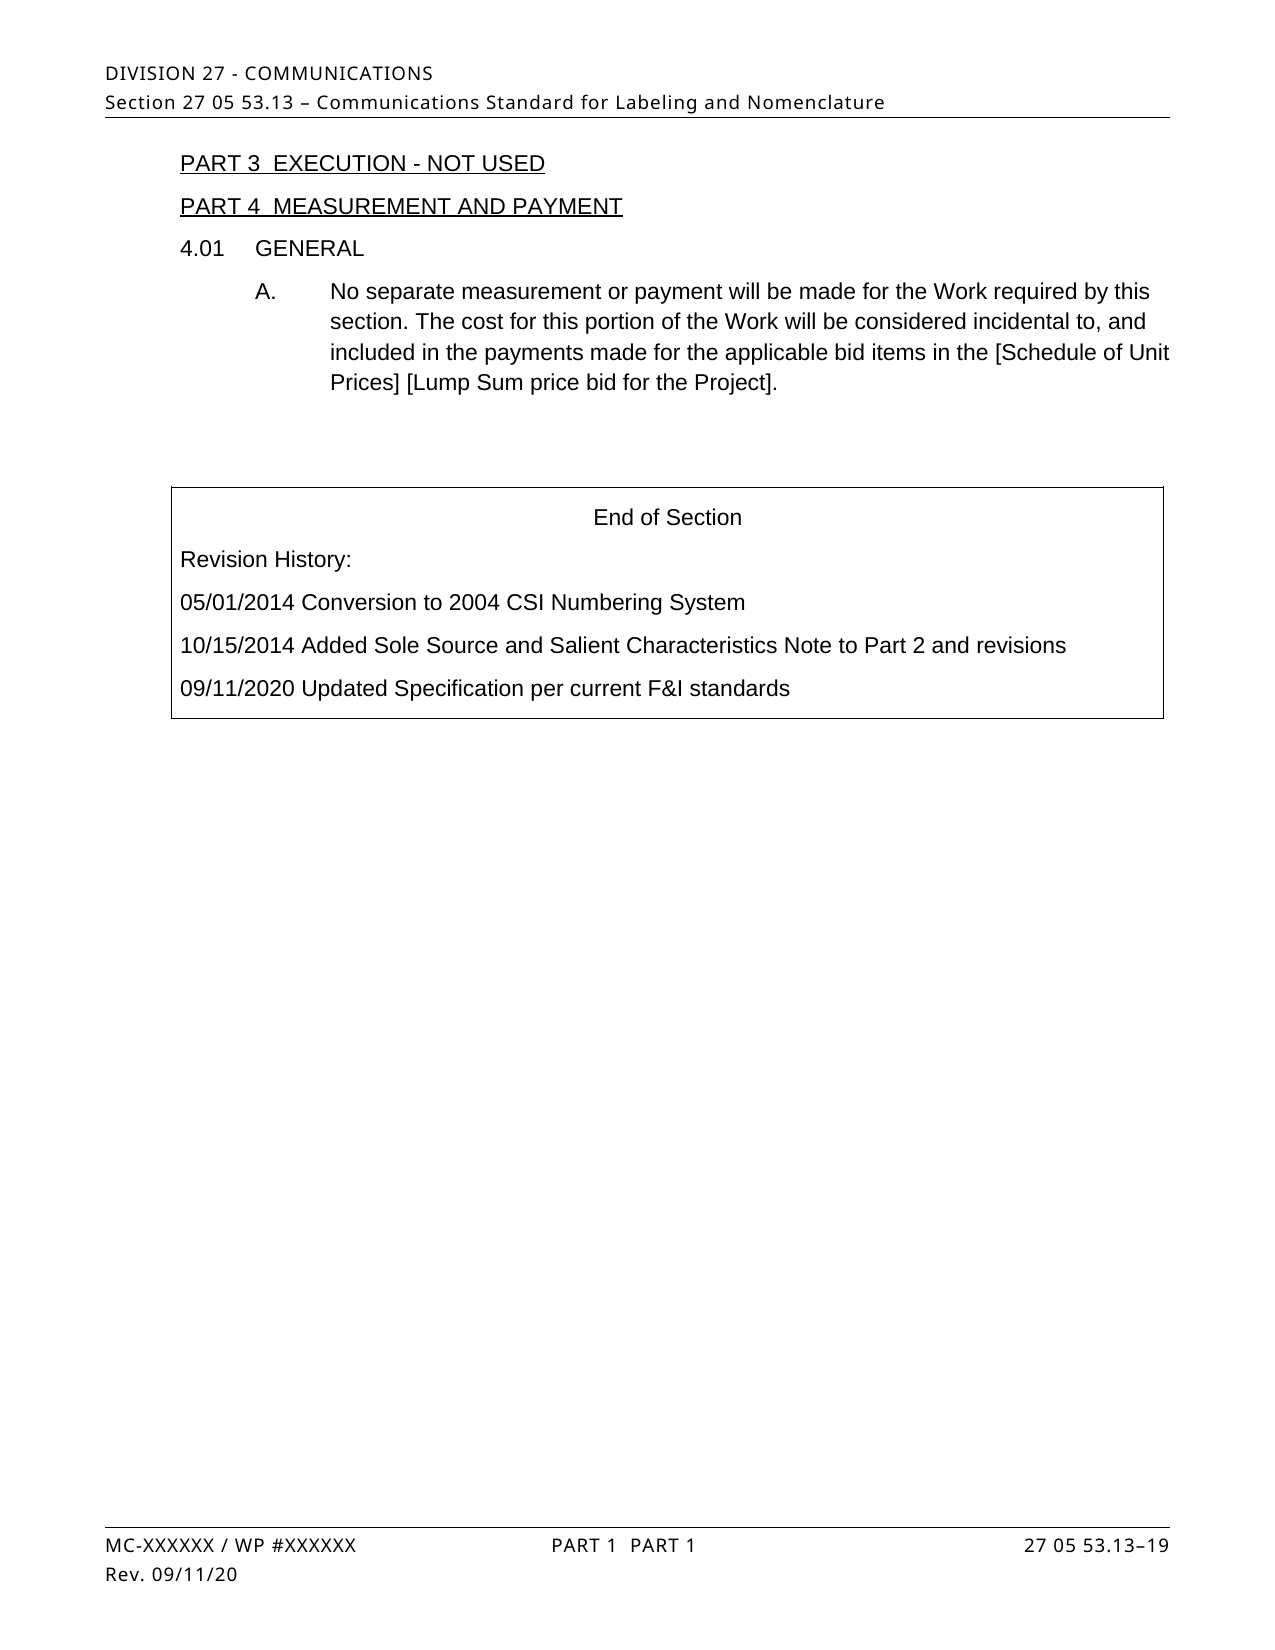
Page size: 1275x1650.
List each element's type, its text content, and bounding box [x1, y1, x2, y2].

text EXECUTION - NOT USED [180, 150, 1170, 176]
list No separate measurement or payment will be made for the Work required by this section. The cost for this portion of the Work will be considered incidental to, and included in the payments made for the applicable bid items in the [Schedule of Unit Prices] [Lump Sum price bid for the Project]. [255, 278, 1170, 395]
text 09/11/2020 Updated Specification per current F&I standards [172, 657, 1163, 718]
text End of Section [172, 488, 1163, 529]
text MEASUREMENT AND PAYMENT [180, 193, 1170, 219]
list GENERAL [180, 235, 1170, 262]
text Revision History: [172, 529, 1163, 572]
text 10/15/2014 Added Sole Source and Salient Characteristics Note to Part 2 and revisions [172, 614, 1163, 657]
text 05/01/2014 Conversion to 2004 CSI Numbering System [172, 572, 1163, 614]
